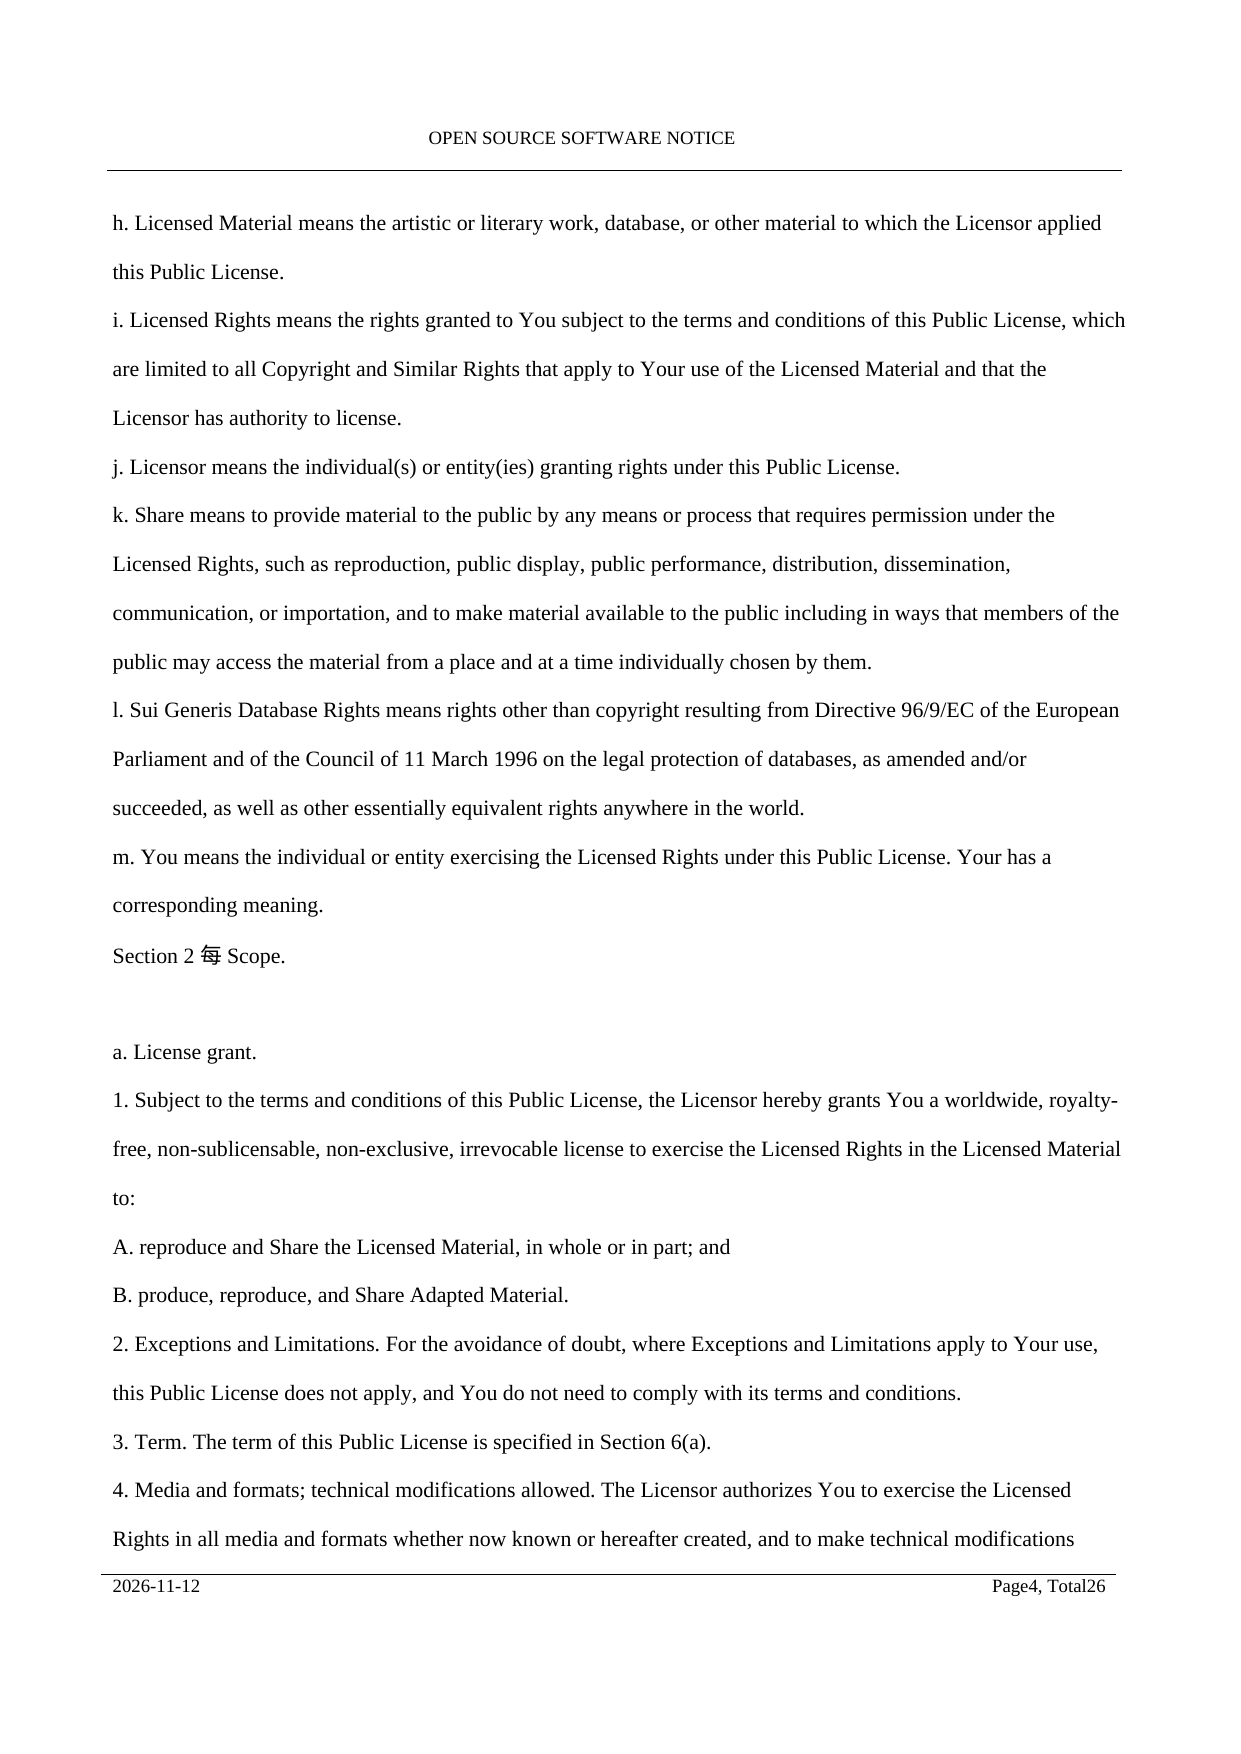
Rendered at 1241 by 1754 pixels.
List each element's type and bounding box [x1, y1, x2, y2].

text [112, 206, 1128, 1555]
